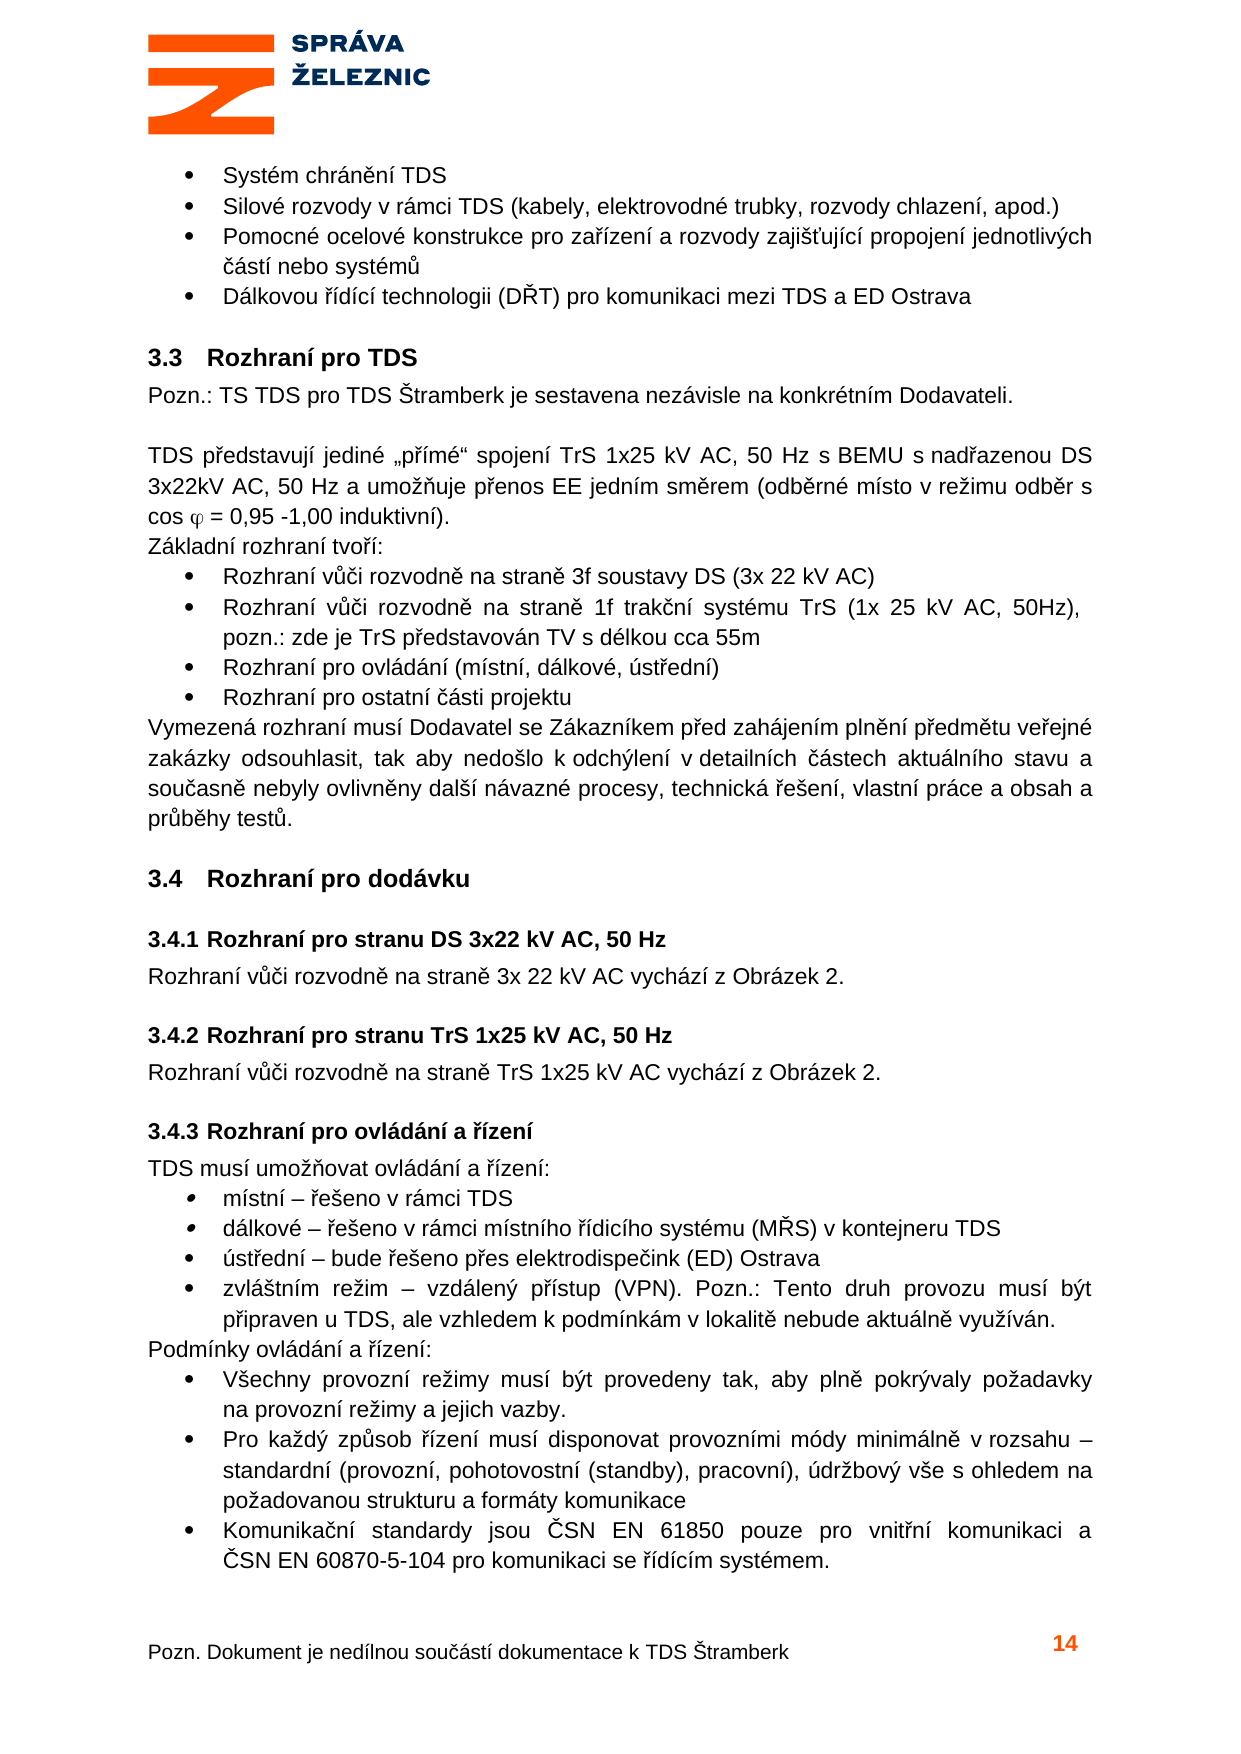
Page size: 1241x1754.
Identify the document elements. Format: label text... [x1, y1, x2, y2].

text Dálkovou řídící technologii (DŘT) pro komunikaci mezi TDS a ED Ostrava [185, 283, 1093, 310]
text Silové rozvody v rámci TDS (kabely, elektrovodné trubky, rozvody chlazení, apod.) [185, 193, 1093, 219]
text Pozn.: TS TDS pro TDS Štramberk je sestavena nezávisle na konkrétním Dodavateli. [148, 382, 1093, 408]
text Rozhraní pro dodávku [148, 864, 1093, 893]
text Podmínky ovládání a řízení: [148, 1336, 1093, 1362]
text Rozhraní pro ovládání (místní, dálkové, ústřední) [185, 654, 1093, 680]
text Rozhraní pro stranu DS 3x22 kV AC, 50 Hz [148, 926, 1093, 953]
text dálkové – řešeno v rámci místního řídicího systému (MŘS) v kontejneru TDS [185, 1215, 1093, 1241]
text Pro každý způsob řízení musí disponovat provozními módy minimálně v rozsahu – standardní (provozní, pohotovostní (standby), pracovní), údržbový vše s ohledem na požadovanou strukturu a formáty komunikace [185, 1426, 1093, 1513]
text místní – řešeno v rámci TDS [185, 1185, 1093, 1211]
text Rozhraní pro ovládání a řízení [148, 1118, 1093, 1144]
text TDS musí umožňovat ovládání a řízení: [148, 1154, 1093, 1181]
text Rozhraní vůči rozvodně na straně 1f trakční systému TrS (1x 25 kV AC, 50Hz), pozn.: zde je TrS představován TV s délkou cca 55m [185, 593, 1093, 650]
text Systém chránění TDS [185, 162, 1093, 189]
text Rozhraní vůči rozvodně na straně 3x 22 kV AC vychází z Obrázek 2. [148, 963, 1093, 989]
text Rozhraní vůči rozvodně na straně TrS 1x25 kV AC vychází z Obrázek 2. [148, 1059, 1093, 1085]
text Všechny provozní režimy musí být provedeny tak, aby plně pokrývaly požadavky na provozní režimy a jejich vazby. [185, 1366, 1093, 1423]
text Rozhraní vůči rozvodně na straně 3f soustavy DS (3x 22 kV AC) [185, 563, 1093, 589]
text Vymezená rozhraní musí Dodavatel se Zákazníkem před zahájením plnění předmětu veřejné zakázky odsouhlasit, tak aby nedošlo k odchýlení v detailních částech aktuálního stavu a současně nebyly ovlivněny další návazné procesy, technická řešení, vlastní práce a obsah a průběhy testů. [148, 714, 1093, 831]
text ústřední – bude řešeno přes elektrodispečink (ED) Ostrava [185, 1245, 1093, 1272]
text Rozhraní pro ostatní části projektu [185, 684, 1093, 710]
text Pomocné ocelové konstrukce pro zařízení a rozvody zajišťující propojení jednotlivých částí nebo systémů [185, 223, 1093, 279]
text zvláštním režim – vzdálený přístup (VPN). Pozn.: Tento druh provozu musí být připraven u TDS, ale vzhledem k podmínkám v lokalitě nebude aktuálně využíván. [185, 1275, 1093, 1332]
text Rozhraní pro TDS [148, 343, 1093, 371]
text TDS představují jediné „přímé“ spojení TrS 1x25 kV AC, 50 Hz s BEMU s nadřazenou DS 3x22kV AC, 50 Hz a umožňuje přenos EE jedním směrem (odběrné místo v režimu odběr s cos  = 0,95 -1,00 induktivní). [148, 442, 1093, 529]
text Komunikační standardy jsou ČSN EN 61850 pouze pro vnitřní komunikaci a ČSN EN 60870-5-104 pro komunikaci se řídícím systémem. [185, 1517, 1093, 1574]
text Rozhraní pro stranu TrS 1x25 kV AC, 50 Hz [148, 1022, 1093, 1049]
text Základní rozhraní tvoří: [148, 533, 1093, 559]
